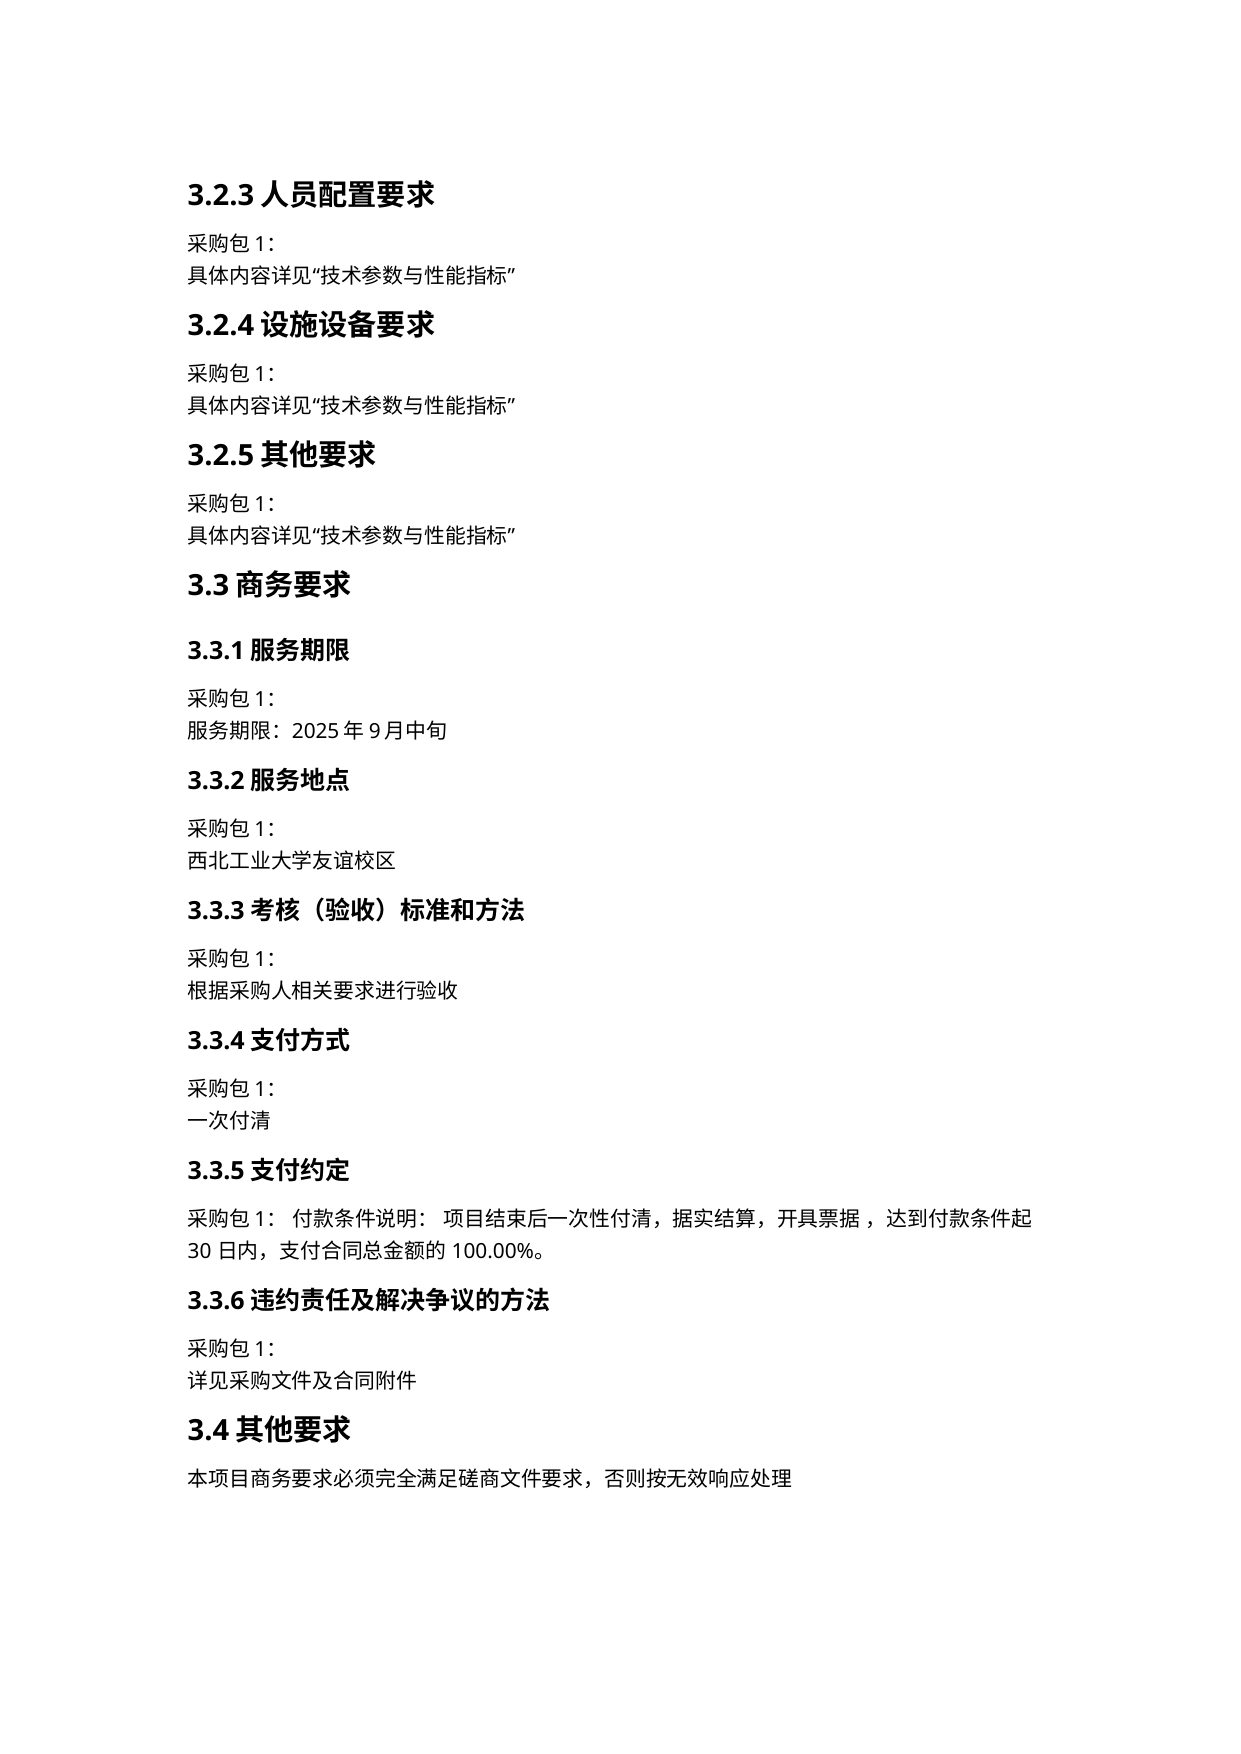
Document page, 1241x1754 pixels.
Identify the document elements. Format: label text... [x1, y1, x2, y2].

text 采购包1： [187, 1332, 1053, 1364]
text 采购包1： [187, 487, 1053, 519]
text 具体内容详见“技术参数与性能指标” [187, 519, 1053, 552]
text 具体内容详见“技术参数与性能指标” [187, 389, 1053, 422]
text 一次付清 [187, 1104, 1053, 1137]
text 采购包1： [187, 942, 1053, 974]
text 具体内容详见“技术参数与性能指标” [187, 259, 1053, 292]
text 3.3商务要求 [187, 552, 1053, 617]
text 根据采购人相关要求进行验收 [187, 974, 1053, 1007]
text 本项目商务要求必须完全满足磋商文件要求，否则按无效响应处理 [187, 1462, 1053, 1494]
text 采购包1： [187, 1072, 1053, 1104]
text 3.3.3考核（验收）标准和方法 [187, 877, 1053, 942]
text 采购包1： 付款条件说明： 项目结束后一次性付清，据实结算，开具票据 ，达到付款条件起 30 日内，支付合同总金额的 100.00%。 [187, 1202, 1053, 1267]
text 西北工业大学友谊校区 [187, 844, 1053, 877]
text 采购包1： [187, 682, 1053, 714]
text 3.3.1服务期限 [187, 617, 1053, 682]
text 3.3.5支付约定 [187, 1137, 1053, 1202]
text 采购包1： [187, 812, 1053, 844]
text 采购包1： [187, 227, 1053, 259]
text 3.3.6违约责任及解决争议的方法 [187, 1267, 1053, 1332]
text 3.3.2服务地点 [187, 747, 1053, 812]
text 详见采购文件及合同附件 [187, 1364, 1053, 1397]
text 3.2.4设施设备要求 [187, 292, 1053, 357]
text 3.3.4支付方式 [187, 1007, 1053, 1072]
text 采购包1： [187, 357, 1053, 389]
text 3.4其他要求 [187, 1397, 1053, 1462]
text 3.2.5其他要求 [187, 422, 1053, 487]
text 3.2.3人员配置要求 [187, 162, 1053, 227]
text 服务期限：2025年9月中旬 [187, 714, 1053, 747]
